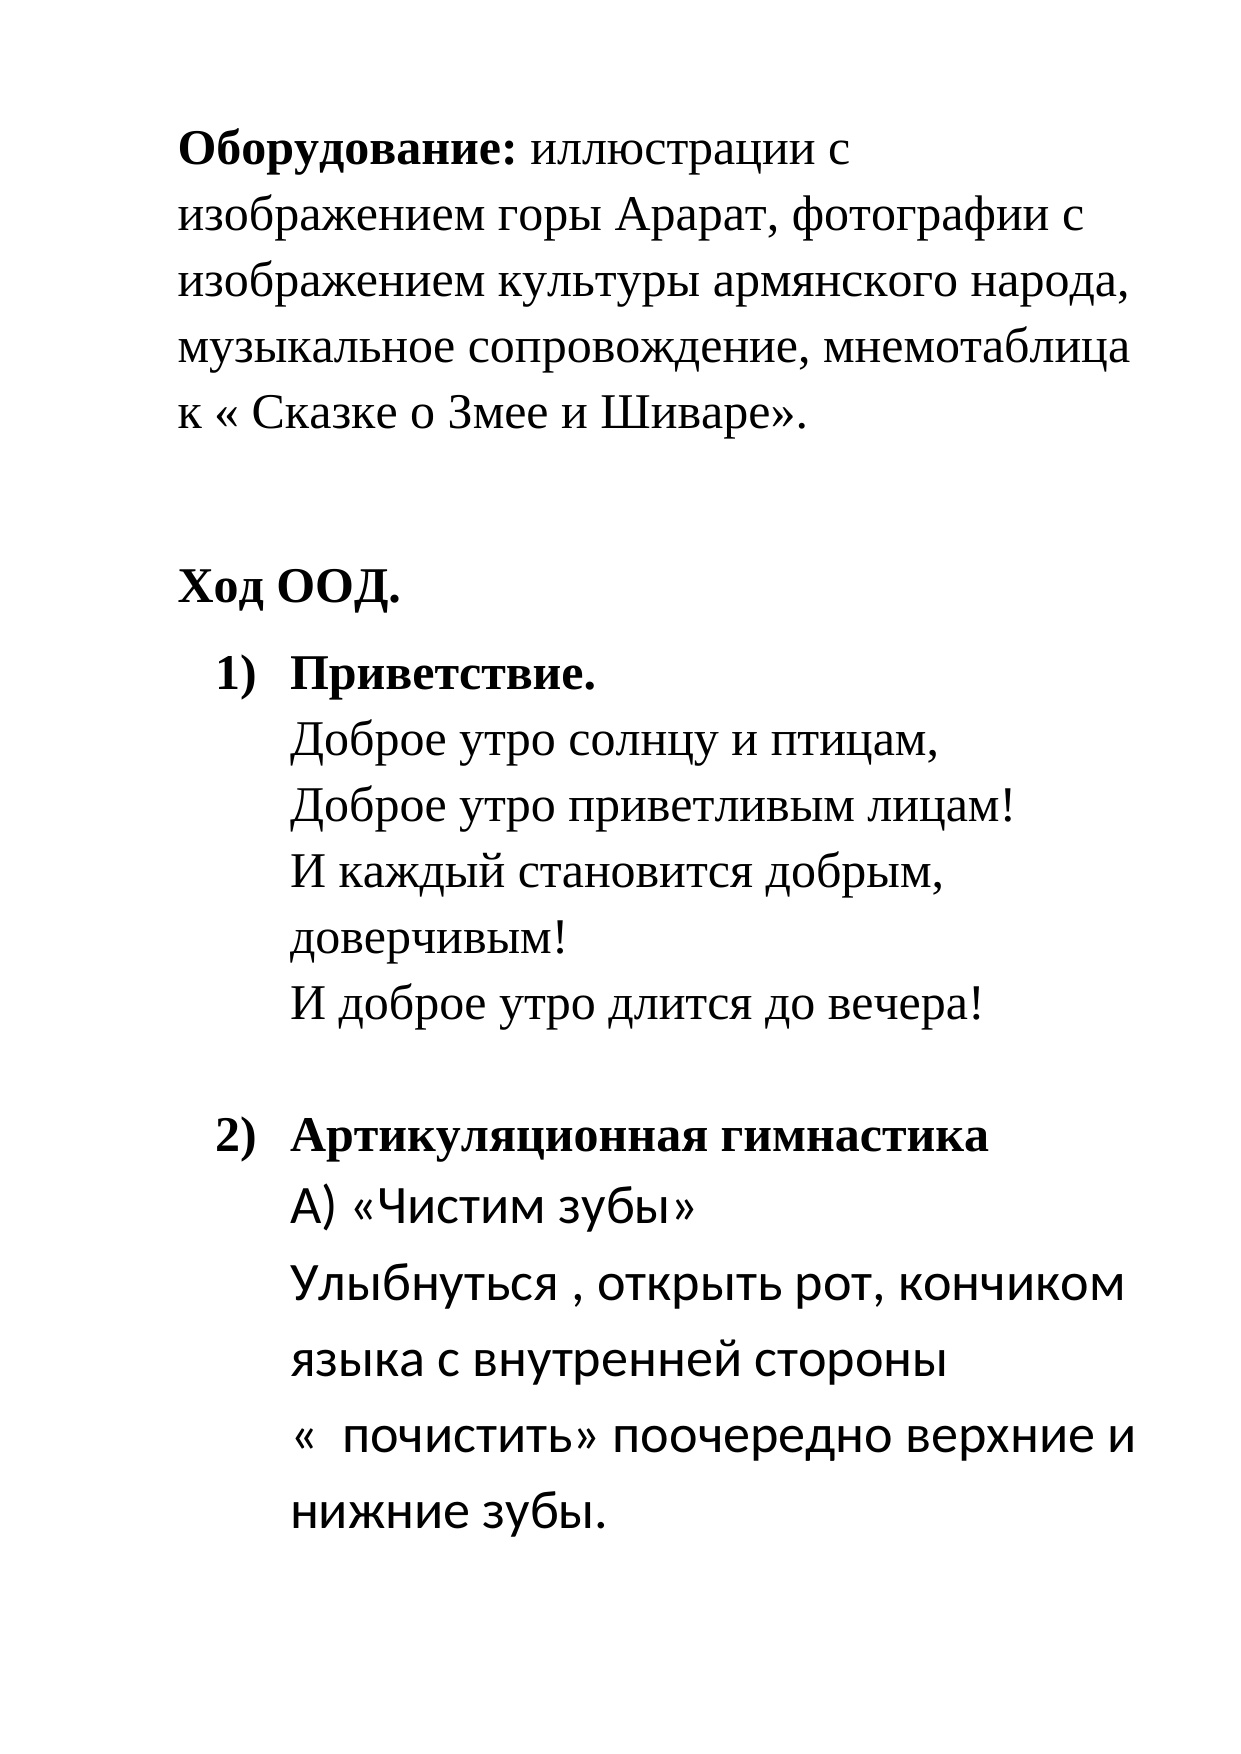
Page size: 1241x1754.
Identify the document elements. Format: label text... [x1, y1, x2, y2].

list Доброе утро приветливым лицам! [290, 775, 1152, 832]
list Приветствие. [215, 643, 1152, 700]
list Артикуляционная гимнастика [215, 1105, 1152, 1163]
list И доброе утро длится до вечера! [290, 973, 1152, 1031]
list Доброе утро солнцу и птицам, [290, 709, 1152, 766]
text Оборудование: иллюстрации с изображением горы Арарат, фотографии с изображением культуры армянского народа, музыкальное сопровождение, мнемотаблица к « Сказке о Змее и Шиваре». [177, 118, 1152, 440]
list И каждый становится добрым, доверчивым! [290, 841, 1152, 964]
list А) «Чистим зубы» [290, 1171, 1152, 1237]
text Ход ООД. [177, 556, 1152, 613]
list Улыбнуться , открыть рот, кончиком языка с внутренней стороны « почистить» поочередно верхние и нижние зубы. [290, 1247, 1152, 1542]
